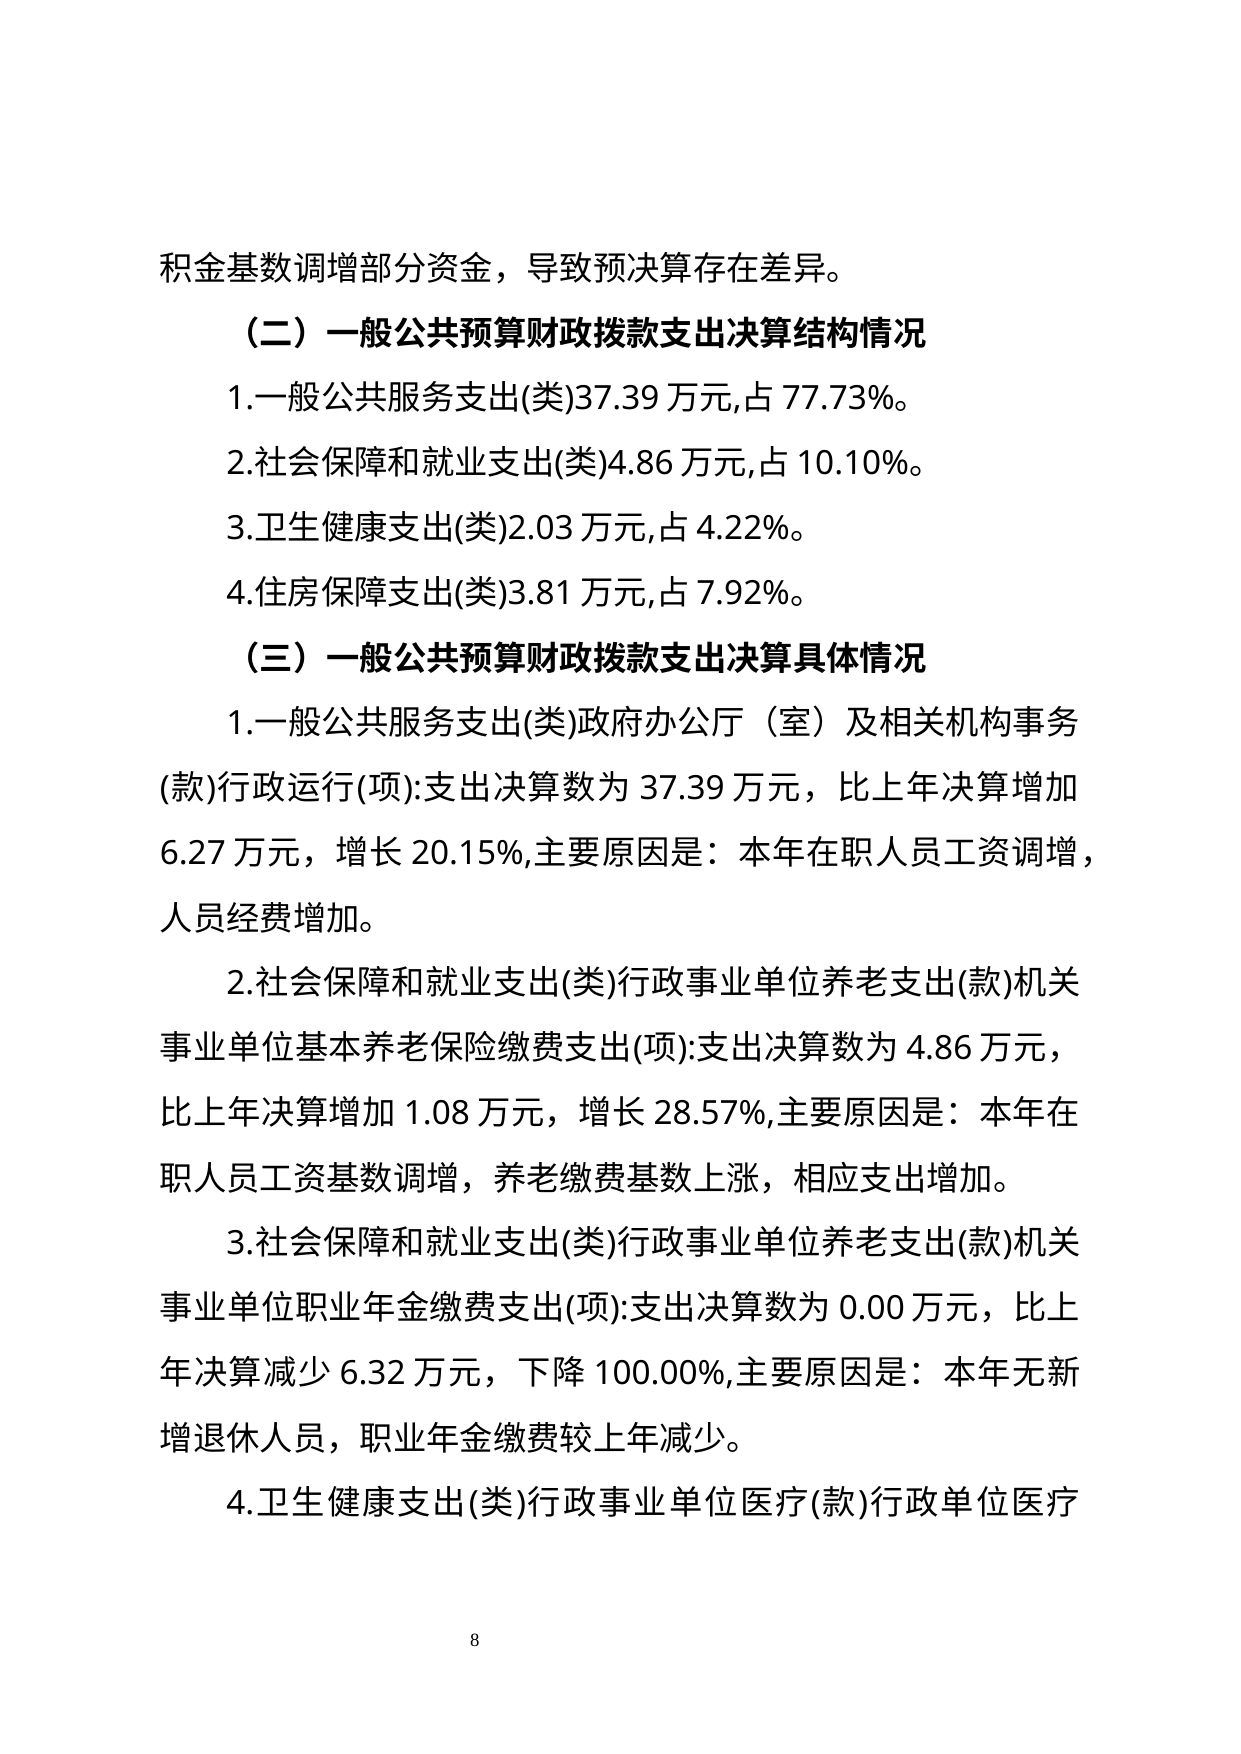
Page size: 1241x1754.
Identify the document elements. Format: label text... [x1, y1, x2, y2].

text （三）一般公共预算财政拨款支出决算具体情况 [159, 623, 1081, 688]
text 2.社会保障和就业支出(类)行政事业单位养老支出(款)机关事业单位基本养老保险缴费支出(项):支出决算数为4.86万元，比上年决算增加1.08万元，增长28.57%,主要原因是：本年在职人员工资基数调增，养老缴费基数上涨，相应支出增加。 [159, 948, 1081, 1208]
text 1.一般公共服务支出(类)政府办公厅（室）及相关机构事务(款)行政运行(项):支出决算数为37.39万元，比上年决算增加6.27万元，增长20.15%,主要原因是：本年在职人员工资调增，人员经费增加。 [159, 688, 1081, 948]
text （二）一般公共预算财政拨款支出决算结构情况 [159, 298, 1081, 363]
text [159, 233, 1081, 298]
text 1.一般公共服务支出(类)37.39万元,占77.73%。 [159, 363, 1081, 428]
text 3.卫生健康支出(类)2.03万元,占4.22%。 [159, 493, 1081, 558]
text 2.社会保障和就业支出(类)4.86万元,占10.10%。 [159, 428, 1081, 493]
text 4.住房保障支出(类)3.81万元,占7.92%。 [159, 558, 1081, 623]
text 3.社会保障和就业支出(类)行政事业单位养老支出(款)机关事业单位职业年金缴费支出(项):支出决算数为0.00万元，比上年决算减少6.32万元，下降100.00%,主要原因是：本年无新增退休人员，职业年金缴费较上年减少。 [159, 1208, 1081, 1468]
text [159, 1468, 1081, 1533]
